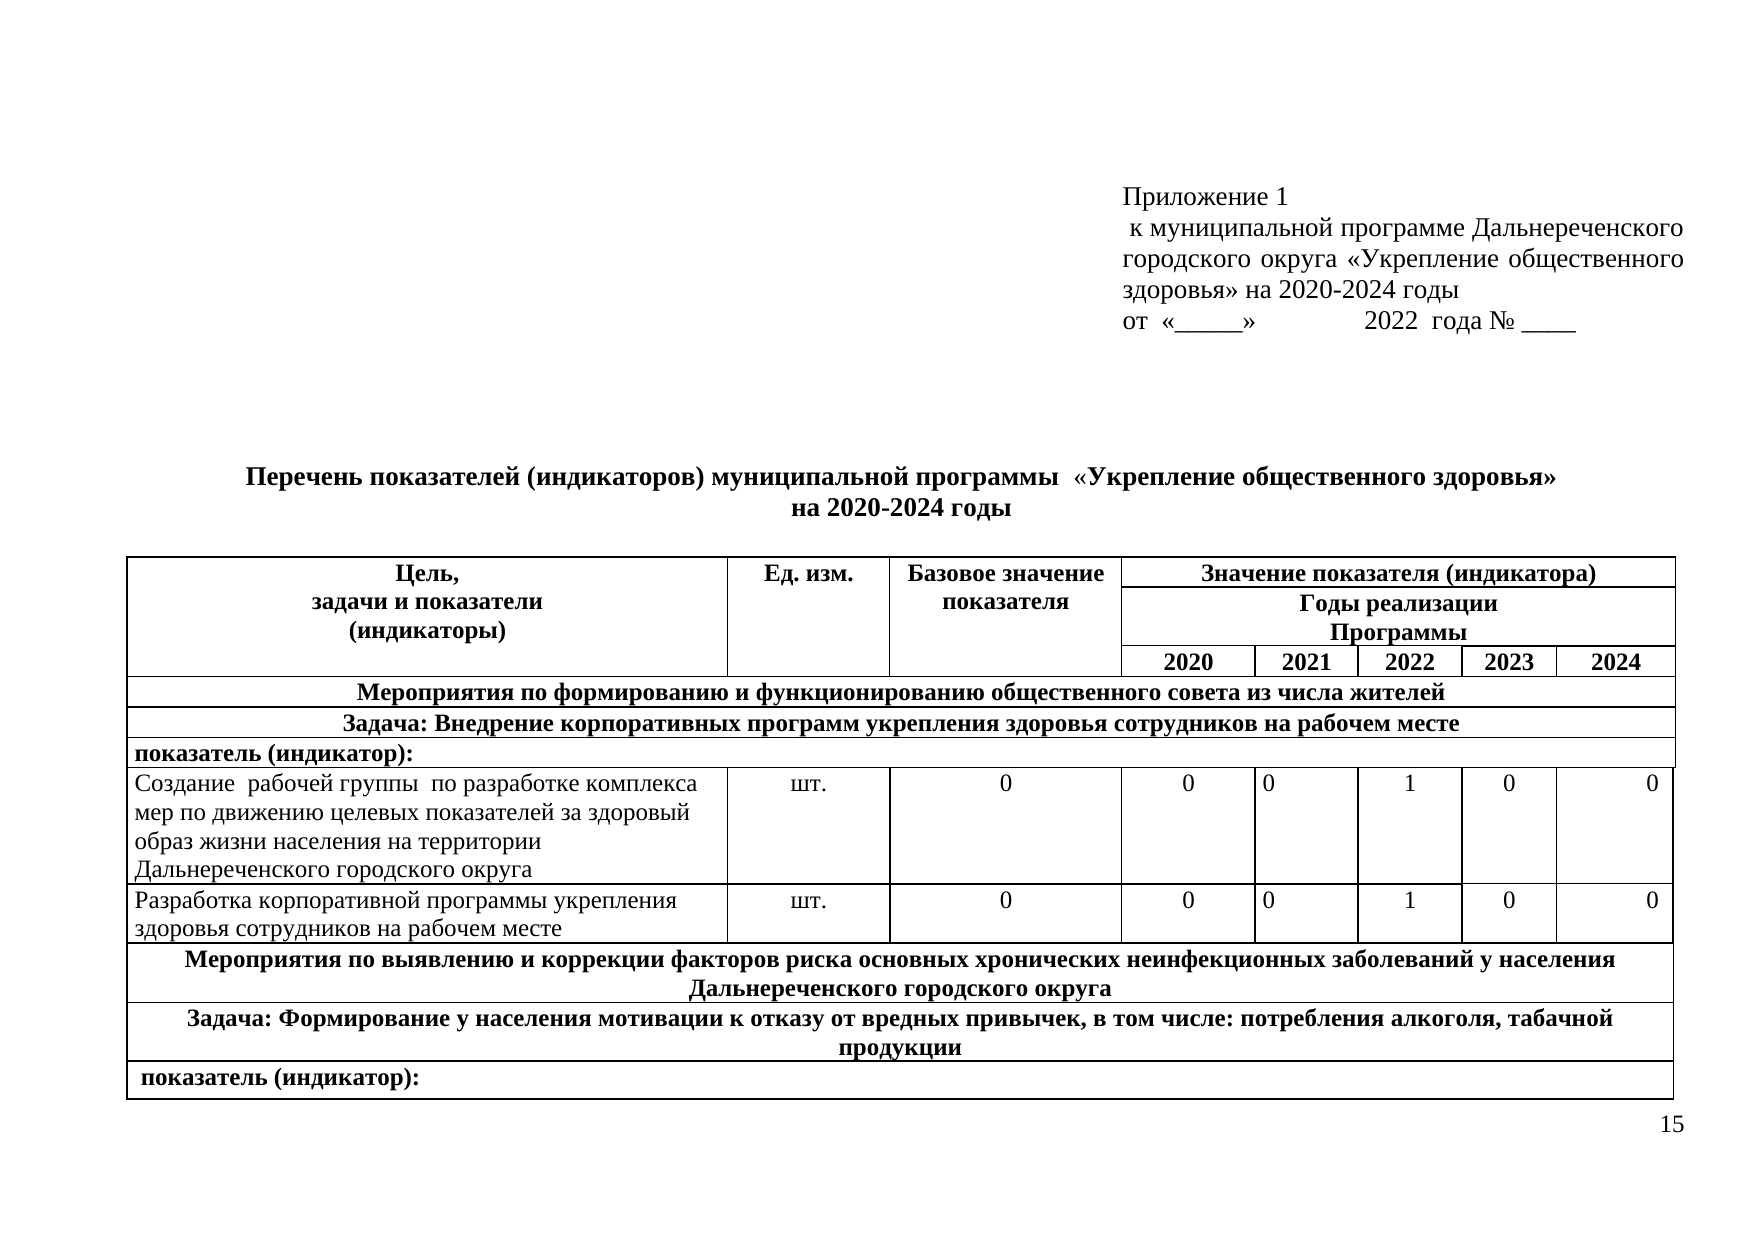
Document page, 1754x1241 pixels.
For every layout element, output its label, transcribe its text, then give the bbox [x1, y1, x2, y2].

table_header Значение показателя (индикатора) [1122, 558, 1675, 586]
table_cell 2024 [1557, 647, 1675, 676]
table_cell шт. [728, 768, 889, 883]
table_cell Мероприятия по формированию и функционированию общественного совета из числа жителей [128, 677, 1675, 706]
table_cell показатель (индикатор): [128, 738, 1675, 767]
text к муниципальной программе Дальнереченского городского округа «Укрепление общественного здоровья» на 2020-2024 годы [1122, 211, 1684, 304]
table_cell 1 [1359, 768, 1461, 883]
table_cell 0 [1557, 768, 1672, 883]
text Перечень показателей (индикаторов) муниципальной программы «Укрепление общественного здоровья» [118, 460, 1684, 491]
text на 2020-2024 годы [118, 491, 1684, 522]
table_cell Мероприятия по выявлению и коррекции факторов риска основных хронических неинфекционных заболеваний у населения Дальнереченского городского округа [128, 944, 1673, 1001]
table_header Ед. изм. [728, 558, 889, 676]
table_cell 0 [1463, 884, 1556, 942]
table_cell 0 [1463, 768, 1556, 883]
table_cell 2023 [1463, 647, 1556, 676]
table_cell 0 [891, 885, 1121, 942]
table_cell 2022 [1359, 646, 1461, 676]
table_cell Создание рабочей группы по разработке комплекса мер по движению целевых показателей за здоровый образ жизни населения на территории Дальнереченского городского округа [128, 768, 727, 883]
table_cell Задача: Формирование у населения мотивации к отказу от вредных привычек, в том числе: потребления алкоголя, табачной продукции [128, 1003, 1673, 1060]
text Приложение 1 [1122, 149, 1699, 211]
text от «_____» 2022 года № ____ [650, 304, 1684, 336]
table_header Цель, задачи и показатели (индикаторы) [128, 558, 727, 676]
table_cell 2021 [1256, 646, 1357, 676]
table_cell показатель (индикатор): [128, 1062, 1673, 1098]
table_cell 1 [1359, 885, 1461, 942]
table_cell 0 [1557, 884, 1672, 942]
table_cell Задача: Внедрение корпоративных программ укрепления здоровья сотрудников на рабочем месте [128, 708, 1675, 736]
table_cell шт. [728, 885, 889, 942]
table_cell 0 [1256, 885, 1357, 942]
table_cell 0 [1122, 885, 1254, 942]
table_cell 2020 [1122, 646, 1254, 676]
table_cell Разработка корпоративной программы укрепления здоровья сотрудников на рабочем месте [128, 885, 727, 942]
table_cell 0 [1122, 768, 1254, 883]
table_cell 0 [1256, 768, 1357, 883]
table_header Базовое значение показателя [890, 558, 1121, 676]
table_cell Годы реализации Программы [1122, 588, 1675, 645]
table_cell 0 [891, 768, 1121, 883]
